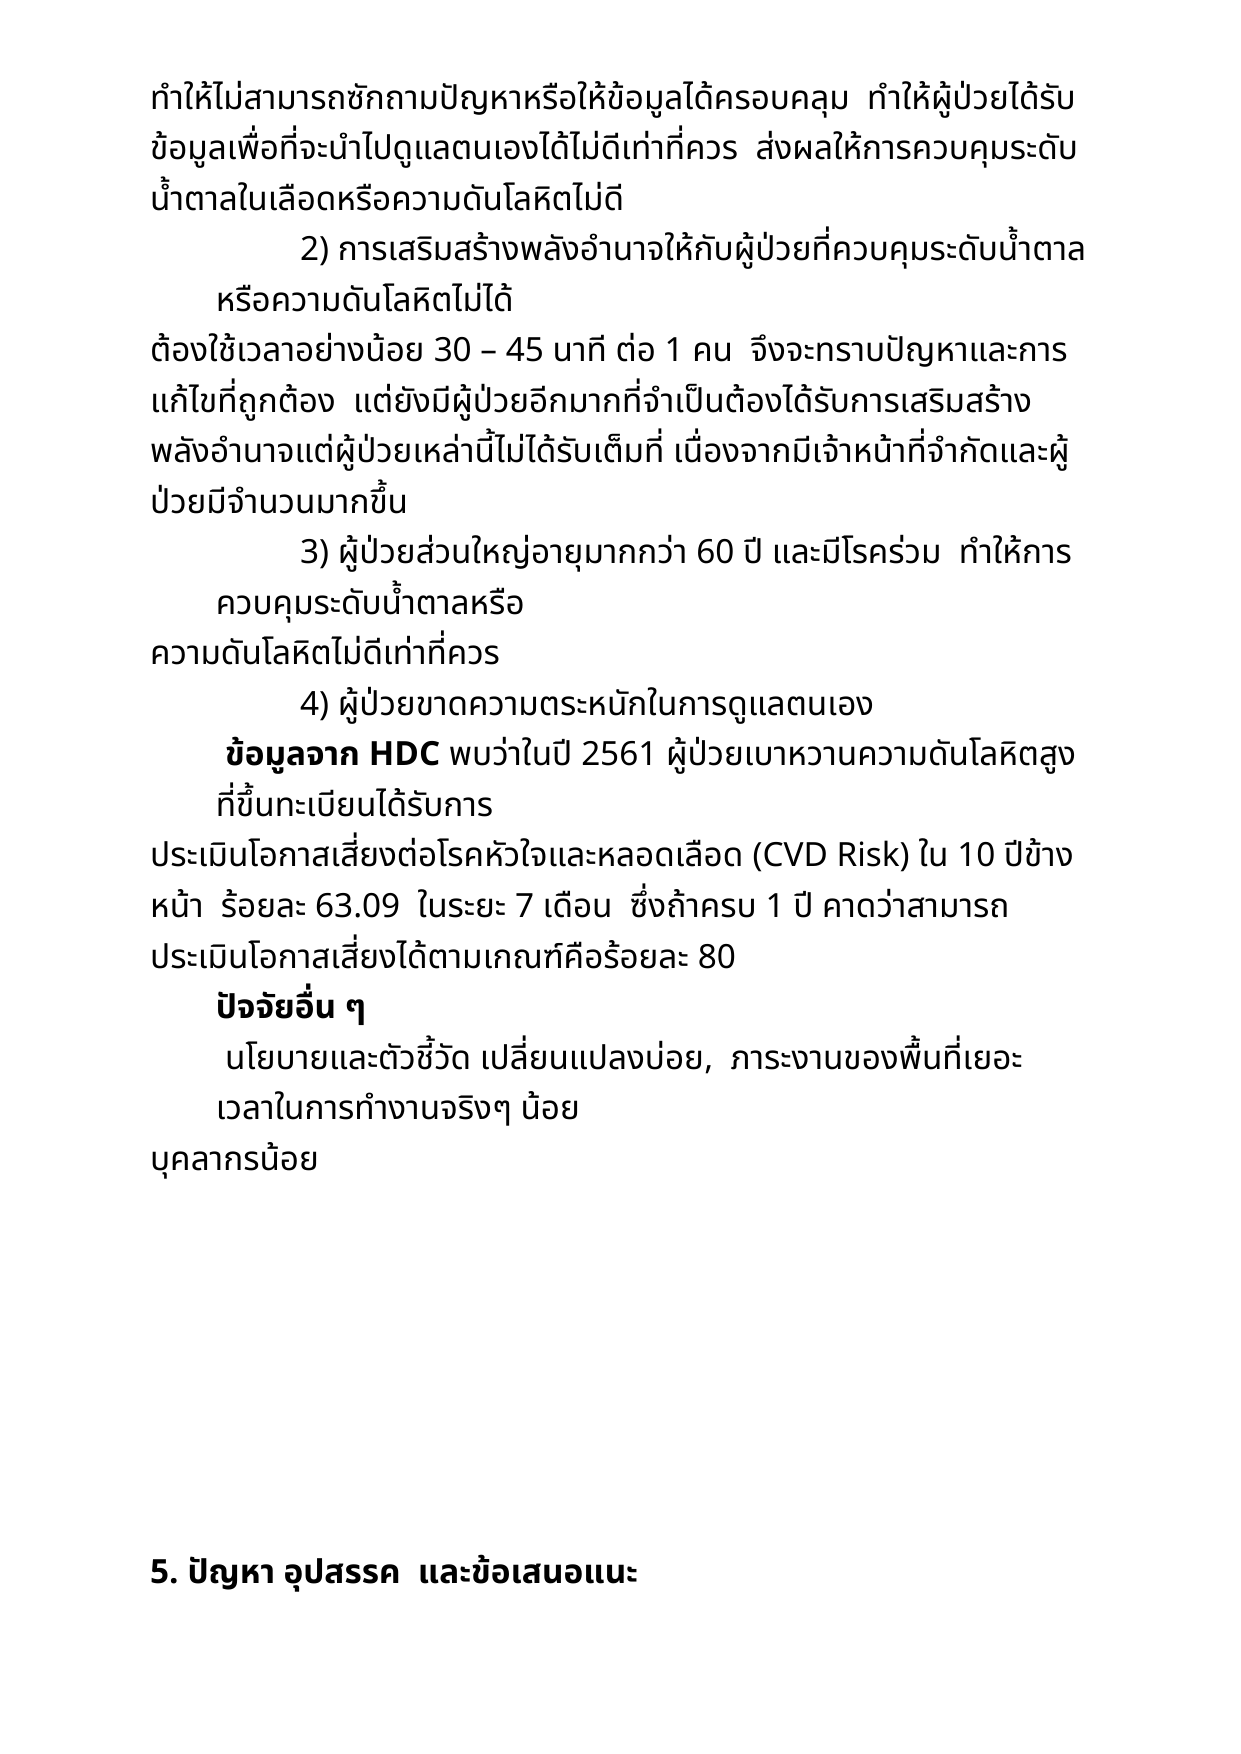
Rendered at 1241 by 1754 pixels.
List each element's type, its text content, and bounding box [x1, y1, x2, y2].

text 5. ปัญหา อุปสรรค และข้อเสนอแนะ [150, 1548, 1090, 1599]
text ต้องใช้เวลาอย่างน้อย 30 – 45 นาที ต่อ 1 คน จึงจะทราบปัญหาและการแก้ไขที่ถูกต้อง แต่ยังมีผู้ป่วยอีกมากที่จำเป็นต้องได้รับการเสริมสร้างพลังอำนาจแต่ผู้ป่วยเหล่านี้ไม่ได้รับเต็มที่ เนื่องจากมีเจ้าหน้าที่จำกัดและผู้ป่วยมีจำนวนมากขึ้น [150, 326, 1090, 528]
list ปัจจัยอื่น ๆ [216, 983, 1090, 1033]
list ข้อมูลจาก HDC พบว่าในปี 2561 ผู้ป่วยเบาหวานความดันโลหิตสูงที่ขึ้นทะเบียนได้รับการ [216, 730, 1090, 831]
list 3) ผู้ป่วยส่วนใหญ่อายุมากกว่า 60 ปี และมีโรคร่วม ทำให้การควบคุมระดับน้ำตาลหรือ [216, 528, 1090, 629]
list 2) การเสริมสร้างพลังอำนาจให้กับผู้ป่วยที่ควบคุมระดับน้ำตาลหรือความดันโลหิตไม่ได้ [216, 225, 1090, 326]
text ประเมินโอกาสเสี่ยงต่อโรคหัวใจและหลอดเลือด (CVD Risk) ใน 10 ปีข้างหน้า ร้อยละ 63.09 ในระยะ 7 เดือน ซึ่งถ้าครบ 1 ปี คาดว่าสามารถประเมินโอกาสเสี่ยงได้ตามเกณฑ์คือร้อยละ 80 [150, 831, 1090, 983]
list นโยบายและตัวชี้วัด เปลี่ยนแปลงบ่อย, ภาระงานของพื้นที่เยอะ เวลาในการทำงานจริงๆ น้อย [216, 1033, 1090, 1134]
text ทำให้ไม่สามารถซักถามปัญหาหรือให้ข้อมูลได้ครอบคลุม ทำให้ผู้ป่วยได้รับข้อมูลเพื่อที่จะนำไปดูแลตนเองได้ไม่ดีเท่าที่ควร ส่งผลให้การควบคุมระดับน้ำตาลในเลือดหรือความดันโลหิตไม่ดี [150, 74, 1090, 225]
text บุคลากรน้อย [150, 1134, 1090, 1185]
text ความดันโลหิตไม่ดีเท่าที่ควร [150, 629, 1090, 679]
list 4) ผู้ป่วยขาดความตระหนักในการดูแลตนเอง [216, 679, 1090, 730]
